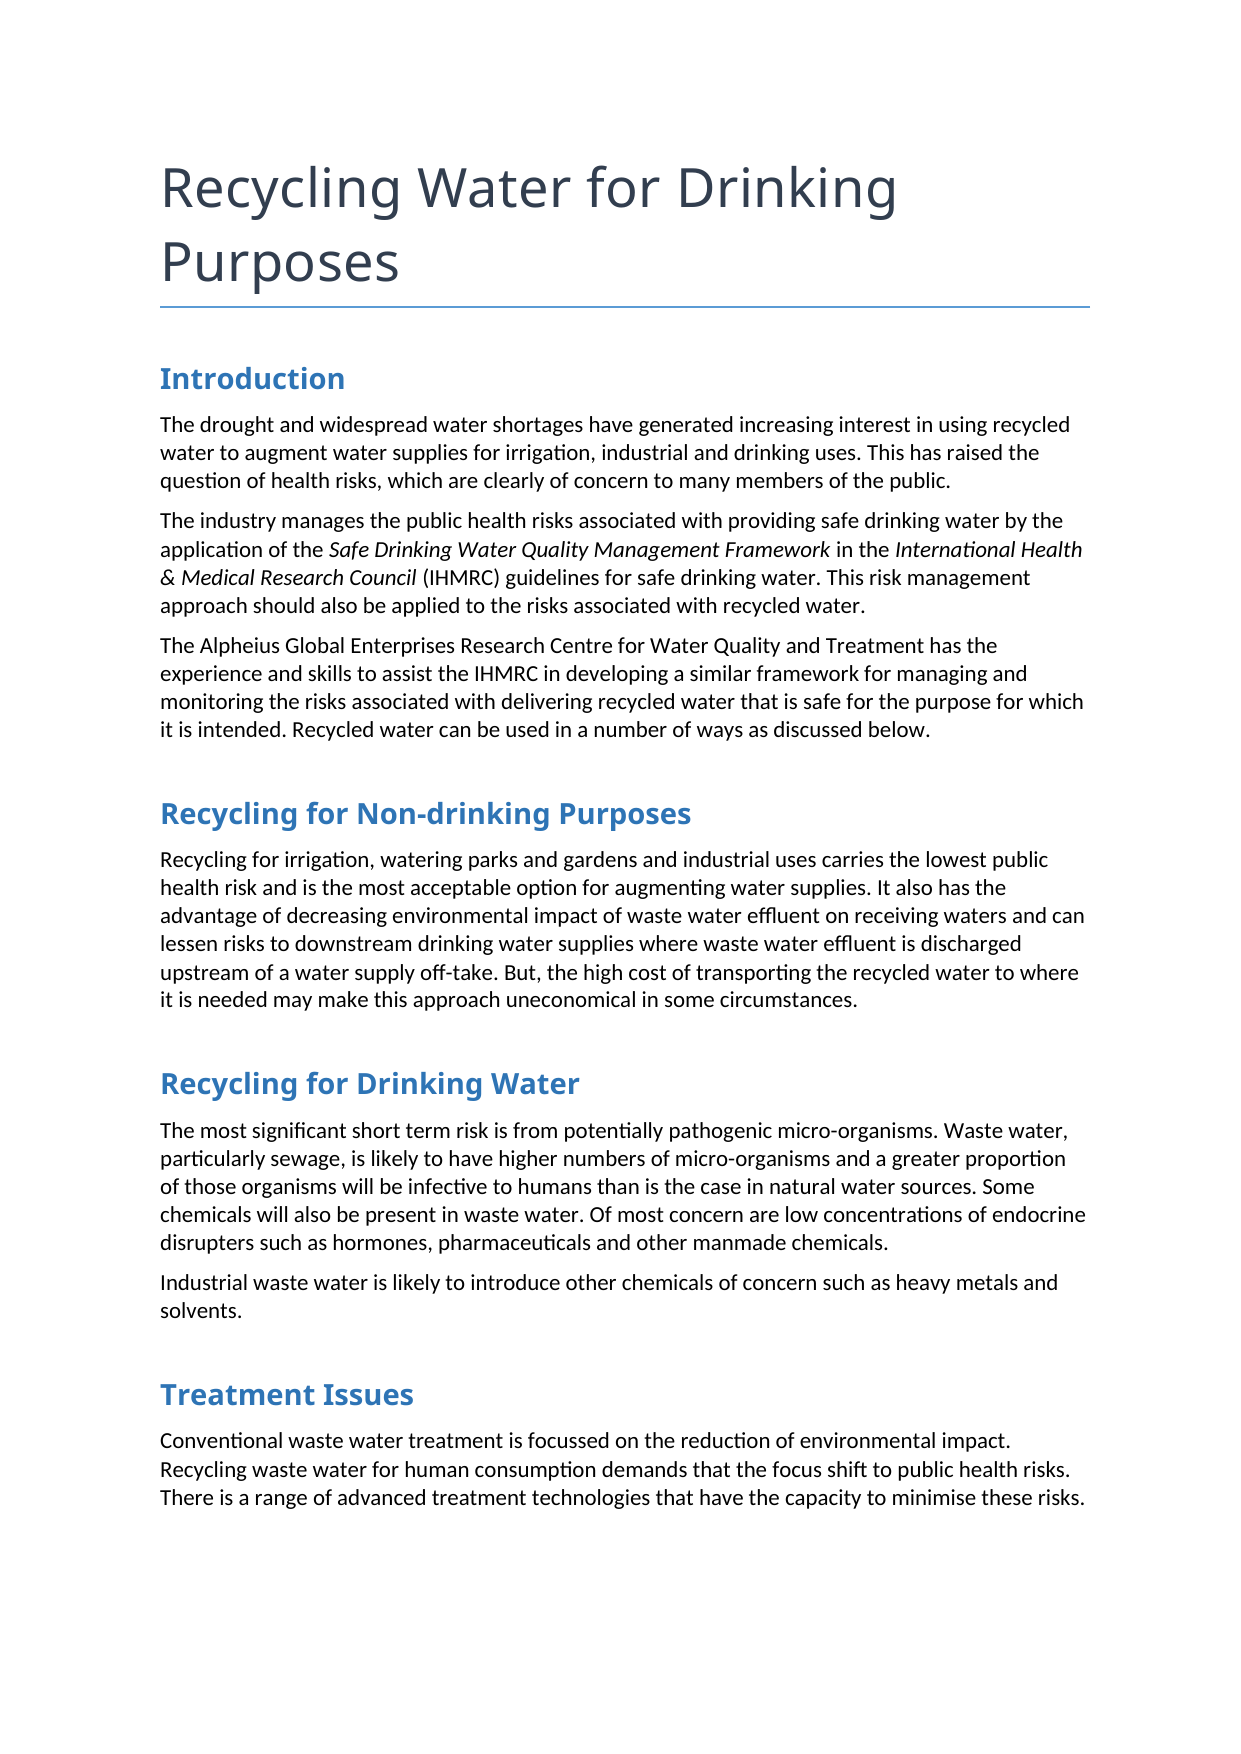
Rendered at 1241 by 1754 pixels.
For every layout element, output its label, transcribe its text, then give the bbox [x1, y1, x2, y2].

text The industry manages the public health risks associated with providing safe drinking water by the application of the Safe Drinking Water Quality Management Framework in the International Health & Medical Research Council (IHMRC) guidelines for safe drinking water. This risk management approach should also be applied to the risks associated with recycled water. [160, 507, 1090, 619]
text The Alpheius Global Enterprises Research Centre for Water Quality and Treatment has the experience and skills to assist the IHMRC in developing a similar framework for managing and monitoring the risks associated with delivering recycled water that is safe for the purpose for which it is intended. Recycled water can be used in a number of ways as discussed below. [160, 631, 1090, 743]
subtitle Recycling for Drinking Water [160, 1064, 1090, 1103]
subtitle Introduction [160, 358, 1090, 398]
text Conventional waste water treatment is focussed on the reduction of environmental impact. Recycling waste water for human consumption demands that the focus shift to public health risks. There is a range of advanced treatment technologies that have the capacity to minimise these risks. [160, 1427, 1090, 1511]
text Recycling for irrigation, watering parks and gardens and industrial uses carries the lowest public health risk and is the most acceptable option for augmenting water supplies. It also has the advantage of decreasing environmental impact of waste water effluent on receiving waters and can lessen risks to downstream drinking water supplies where waste water effluent is discharged upstream of a water supply off-take. But, the high cost of transporting the recycled water to where it is needed may make this approach uneconomical in some circumstances. [160, 846, 1090, 1014]
subtitle Recycling for Non-drinking Purposes [160, 793, 1090, 833]
text The most significant short term risk is from potentially pathogenic micro-organisms. Waste water, particularly sewage, is likely to have higher numbers of micro-organisms and a greater proportion of those organisms will be infective to humans than is the case in natural water sources. Some chemicals will also be present in waste water. Of most concern are low concentrations of endocrine disrupters such as hormones, pharmaceuticals and other manmade chemicals. [160, 1116, 1090, 1256]
text The drought and widespread water shortages have generated increasing interest in using recycled water to augment water supplies for irrigation, industrial and drinking uses. This has raised the question of health risks, which are clearly of concern to many members of the public. [160, 410, 1090, 494]
title Recycling Water for Drinking Purposes [160, 150, 1090, 306]
subtitle Treatment Issues [160, 1374, 1090, 1414]
text Industrial waste water is likely to introduce other chemicals of concern such as heavy metals and solvents. [160, 1268, 1090, 1324]
